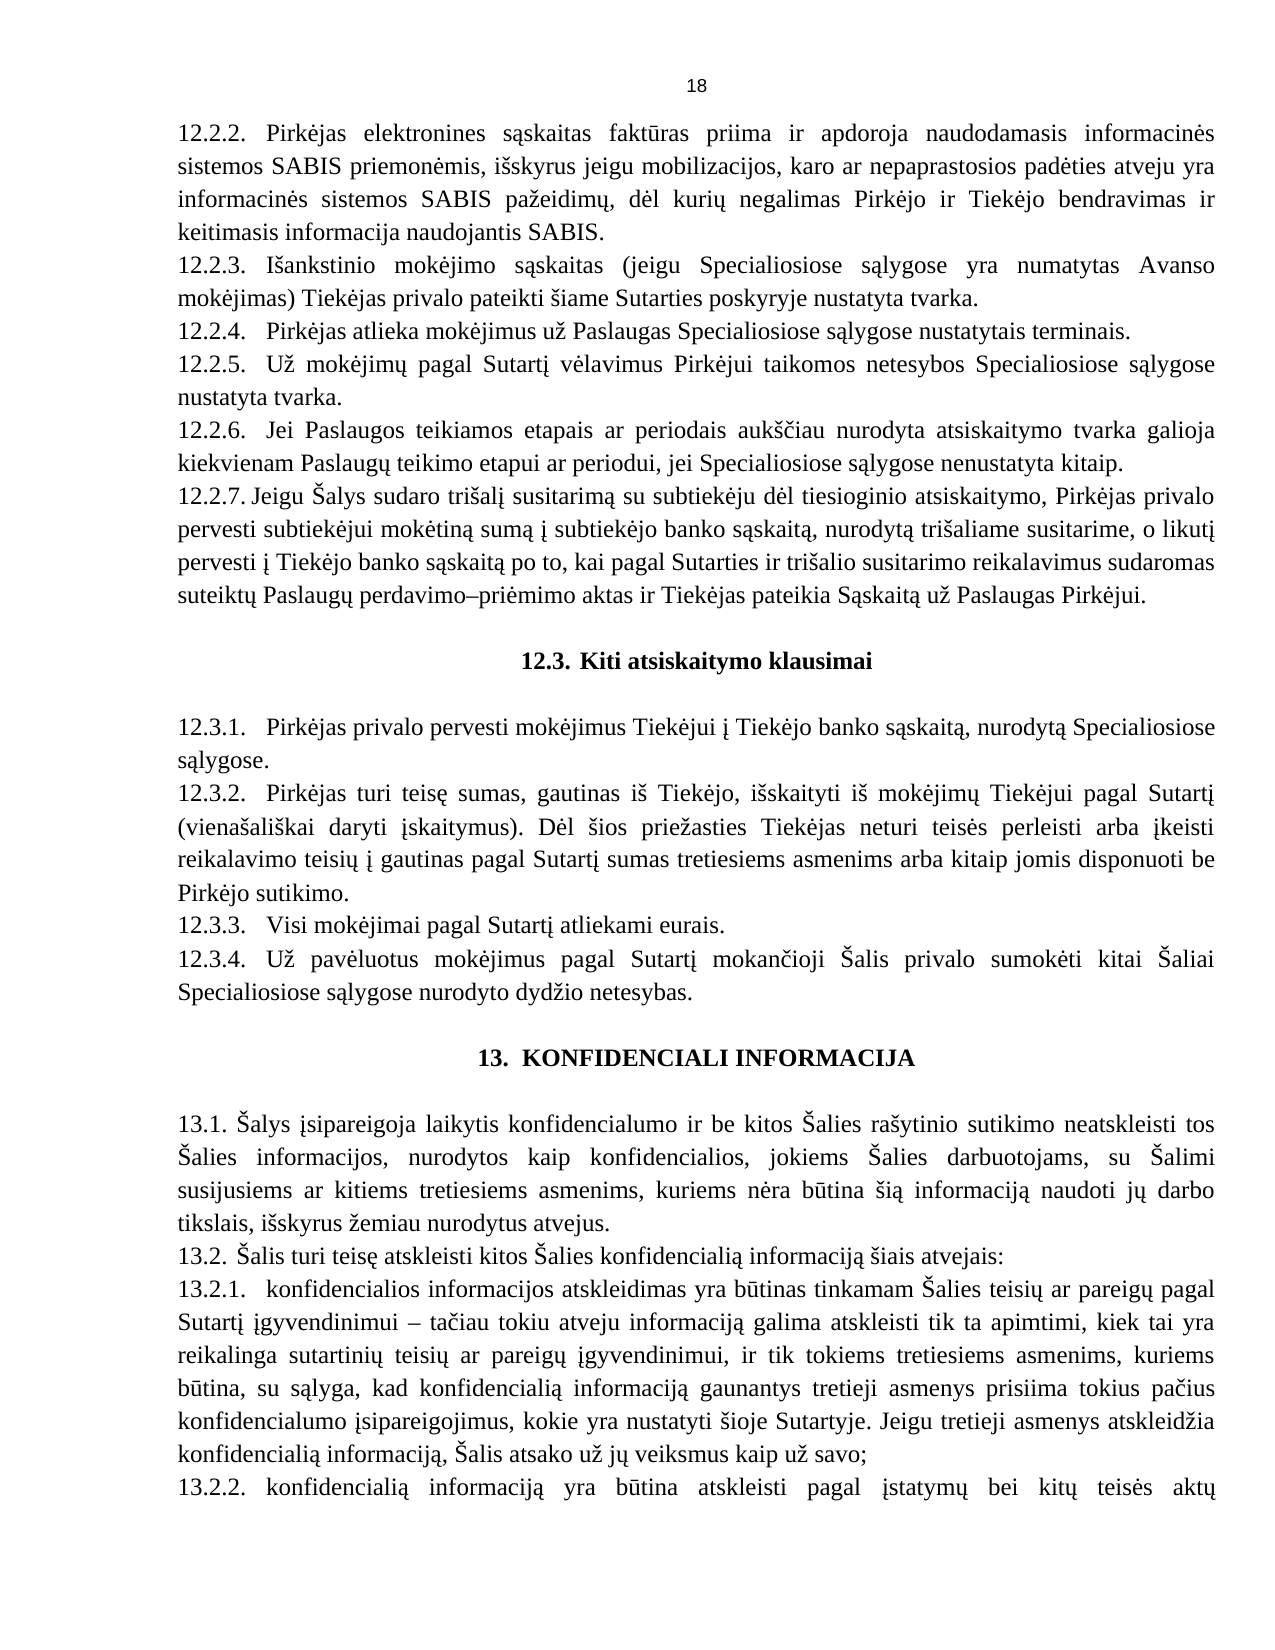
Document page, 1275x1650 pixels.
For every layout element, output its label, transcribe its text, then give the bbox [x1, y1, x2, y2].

text 12.2.4. Pirkėjas atlieka mokėjimus už Paslaugas Specialiosiose sąlygose nustatytais terminais. [177, 316, 1216, 345]
text 12.3. Kiti atsiskaitymo klausimai [177, 646, 1216, 675]
text 12.3.4. Už pavėluotus mokėjimus pagal Sutartį mokančioji Šalis privalo sumokėti kitai Šaliai Specialiosiose sąlygose nurodyto dydžio netesybas. [177, 944, 1216, 1005]
text 13.2.1. konfidencialios informacijos atskleidimas yra būtinas tinkamam Šalies teisių ar pareigų pagal Sutartį įgyvendinimui – tačiau tokiu atveju informaciją galima atskleisti tik ta apimtimi, kiek tai yra reikalinga sutartinių teisių ar pareigų įgyvendinimui, ir tik tokiems tretiesiems asmenims, kuriems būtina, su sąlyga, kad konfidencialią informaciją gaunantys tretieji asmenys prisiima tokius pačius konfidencialumo įsipareigojimus, kokie yra nustatyti šioje Sutartyje. Jeigu tretieji asmenys atskleidžia konfidencialią informaciją, Šalis atsako už jų veiksmus kaip už savo; [177, 1274, 1216, 1468]
text 12.2.6. Jei Paslaugos teikiamos etapais ar periodais aukščiau nurodyta atsiskaitymo tvarka galioja kiekvienam Paslaugų teikimo etapui ar periodui, jei Specialiosiose sąlygose nenustatyta kitaip. [177, 415, 1216, 477]
text 12.3.2. Pirkėjas turi teisę sumas, gautinas iš Tiekėjo, išskaityti iš mokėjimų Tiekėjui pagal Sutartį (vienašališkai daryti įskaitymus). Dėl šios priežasties Tiekėjas neturi teisės perleisti arba įkeisti reikalavimo teisių į gautinas pagal Sutartį sumas tretiesiems asmenims arba kitaip jomis disponuoti be Pirkėjo sutikimo. [177, 778, 1216, 906]
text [177, 1472, 1216, 1501]
text 13.1. Šalys įsipareigoja laikytis konfidencialumo ir be kitos Šalies rašytinio sutikimo neatskleisti tos Šalies informacijos, nurodytos kaip konfidencialios, jokiems Šalies darbuotojams, su Šalimi susijusiems ar kitiems tretiesiems asmenims, kuriems nėra būtina šią informaciją naudoti jų darbo tikslais, išskyrus žemiau nurodytus atvejus. [177, 1109, 1216, 1237]
text 12.2.7. Jeigu Šalys sudaro trišalį susitarimą su subtiekėju dėl tiesioginio atsiskaitymo, Pirkėjas privalo pervesti subtiekėjui mokėtiną sumą į subtiekėjo banko sąskaitą, nurodytą trišaliame susitarime, o likutį pervesti į Tiekėjo banko sąskaitą po to, kai pagal Sutarties ir trišalio susitarimo reikalavimus sudaromas suteiktų Paslaugų perdavimo–priėmimo aktas ir Tiekėjas pateikia Sąskaitą už Paslaugas Pirkėjui. [177, 481, 1216, 609]
text 13. Konfidenciali informacija [177, 1043, 1216, 1071]
text 12.2.5. Už mokėjimų pagal Sutartį vėlavimus Pirkėjui taikomos netesybos Specialiosiose sąlygose nustatyta tvarka. [177, 349, 1216, 411]
text 12.3.1. Pirkėjas privalo pervesti mokėjimus Tiekėjui į Tiekėjo banko sąskaitą, nurodytą Specialiosiose sąlygose. [177, 712, 1216, 774]
text 13.2. Šalis turi teisę atskleisti kitos Šalies konfidencialią informaciją šiais atvejais: [177, 1241, 1216, 1269]
text 12.3.3. Visi mokėjimai pagal Sutartį atliekami eurais. [177, 911, 1216, 939]
text 12.2.2. Pirkėjas elektronines sąskaitas faktūras priima ir apdoroja naudodamasis informacinės sistemos SABIS priemonėmis, išskyrus jeigu mobilizacijos, karo ar nepaprastosios padėties atveju yra informacinės sistemos SABIS pažeidimų, dėl kurių negalimas Pirkėjo ir Tiekėjo bendravimas ir keitimasis informacija naudojantis SABIS. [177, 118, 1216, 246]
text 12.2.3. Išankstinio mokėjimo sąskaitas (jeigu Specialiosiose sąlygose yra numatytas Avanso mokėjimas) Tiekėjas privalo pateikti šiame Sutarties poskyryje nustatyta tvarka. [177, 250, 1216, 312]
